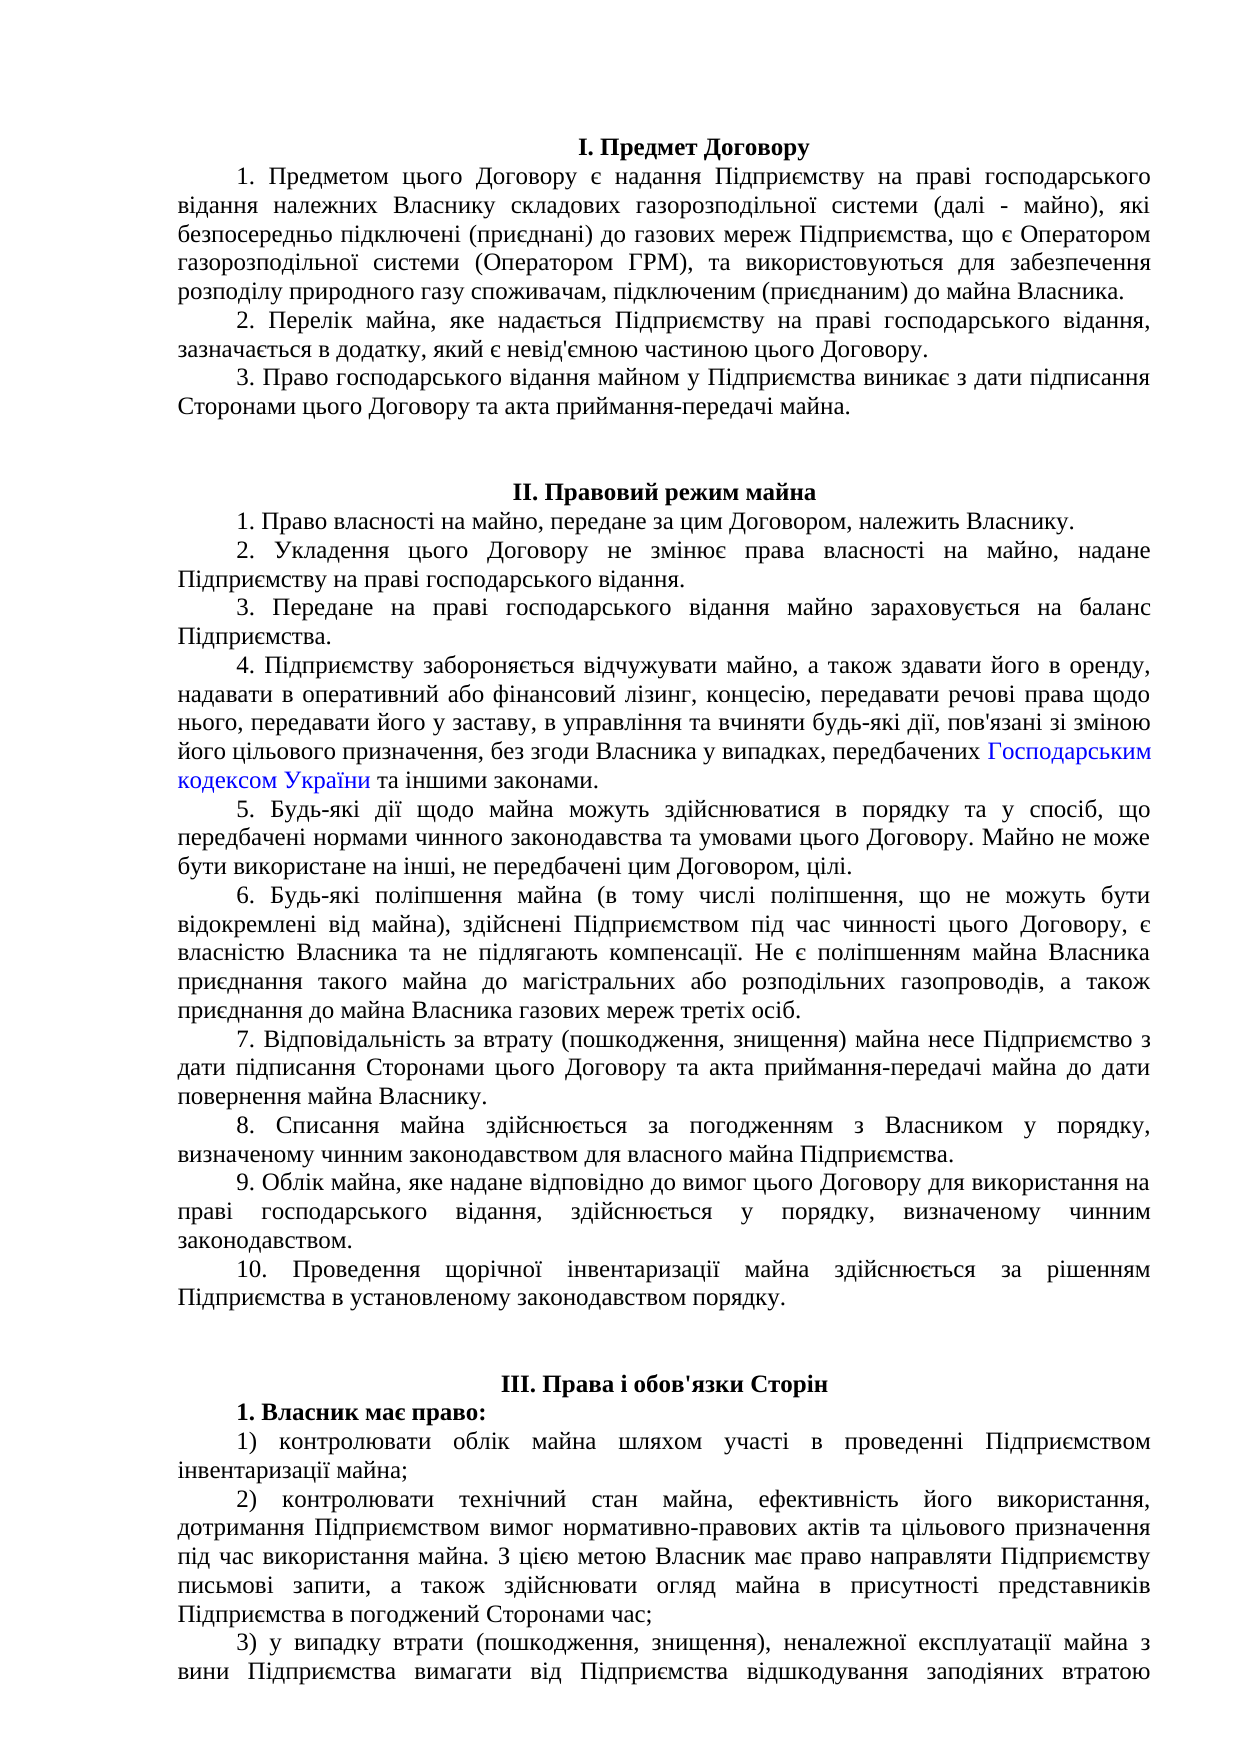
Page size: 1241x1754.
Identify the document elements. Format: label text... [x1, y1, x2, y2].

text 2. Укладення цього Договору не змінює права власності на майно, надане Підприємству на праві господарського відання. [177, 535, 1152, 592]
text 6. Будь-які поліпшення майна (в тому числі поліпшення, що не можуть бути відокремлені від майна), здійснені Підприємством під час чинності цього Договору, є власністю Власника та не підлягають компенсації. Не є поліпшенням майна Власника приєднання такого майна до магістральних або розподільних газопроводів, а також приєднання до майна Власника газових мереж третіх осіб. [177, 880, 1152, 1024]
text I. Предмет Договору [177, 132, 1152, 161]
text 1. Право власності на майно, передане за цим Договором, належить Власнику. [177, 506, 1152, 535]
text 3. Передане на праві господарського відання майно зараховується на баланс Підприємства. [177, 592, 1152, 650]
text 3. Право господарського відання майном у Підприємства виникає з дати підписання Сторонами цього Договору та акта приймання-передачі майна. [177, 362, 1152, 420]
text 5. Будь-які дії щодо майна можуть здійснюватися в порядку та у спосіб, що передбачені нормами чинного законодавства та умовами цього Договору. Майно не може бути використане на інші, не передбачені цим Договором, цілі. [177, 794, 1152, 880]
text 10. Проведення щорічної інвентаризації майна здійснюється за рішенням Підприємства в установленому законодавством порядку. [177, 1254, 1152, 1311]
text 1. Предметом цього Договору є надання Підприємству на праві господарського відання належних Власнику складових газорозподільної системи (далі - майно), які безпосередньо підключені (приєднані) до газових мереж Підприємства, що є Оператором газорозподільної системи (Оператором ГРМ), та використовуються для забезпечення розподілу природного газу споживачам, підключеним (приєднаним) до майна Власника. [177, 161, 1152, 305]
text 7. Відповідальність за втрату (пошкодження, знищення) майна несе Підприємство з дати підписання Сторонами цього Договору та акта приймання-передачі майна до дати повернення майна Власнику. [177, 1024, 1152, 1110]
text 8. Списання майна здійснюється за погодженням з Власником у порядку, визначеному чинним законодавством для власного майна Підприємства. [177, 1110, 1152, 1167]
text 2. Перелік майна, яке надається Підприємству на праві господарського відання, зазначається в додатку, який є невід'ємною частиною цього Договору. [177, 305, 1152, 362]
text 4. Підприємству забороняється відчужувати майно, а також здавати його в оренду, надавати в оперативний або фінансовий лізинг, концесію, передавати речові права щодо нього, передавати його у заставу, в управління та вчиняти будь-які дії, пов'язані зі зміною його цільового призначення, без згоди Власника у випадках, передбачених Господарським кодексом України та іншими законами. [177, 650, 1152, 794]
text II. Правовий режим майна [177, 477, 1152, 506]
text 9. Облік майна, яке надане відповідно до вимог цього Договору для використання на праві господарського відання, здійснюється у порядку, визначеному чинним законодавством. [177, 1167, 1152, 1254]
text III. Права і обов'язки Сторін [177, 1369, 1152, 1397]
text 2) контролювати технічний стан майна, ефективність його використання, дотримання Підприємством вимог нормативно-правових актів та цільового призначення під час використання майна. З цією метою Власник має право направляти Підприємству письмові запити, а також здійснювати огляд майна в присутності представників Підприємства в погоджений Сторонами час; [177, 1484, 1152, 1627]
text 1. Власник має право: [177, 1397, 1152, 1426]
text 1) контролювати облік майна шляхом участі в проведенні Підприємством інвентаризації майна; [177, 1426, 1152, 1484]
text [177, 1627, 1152, 1685]
